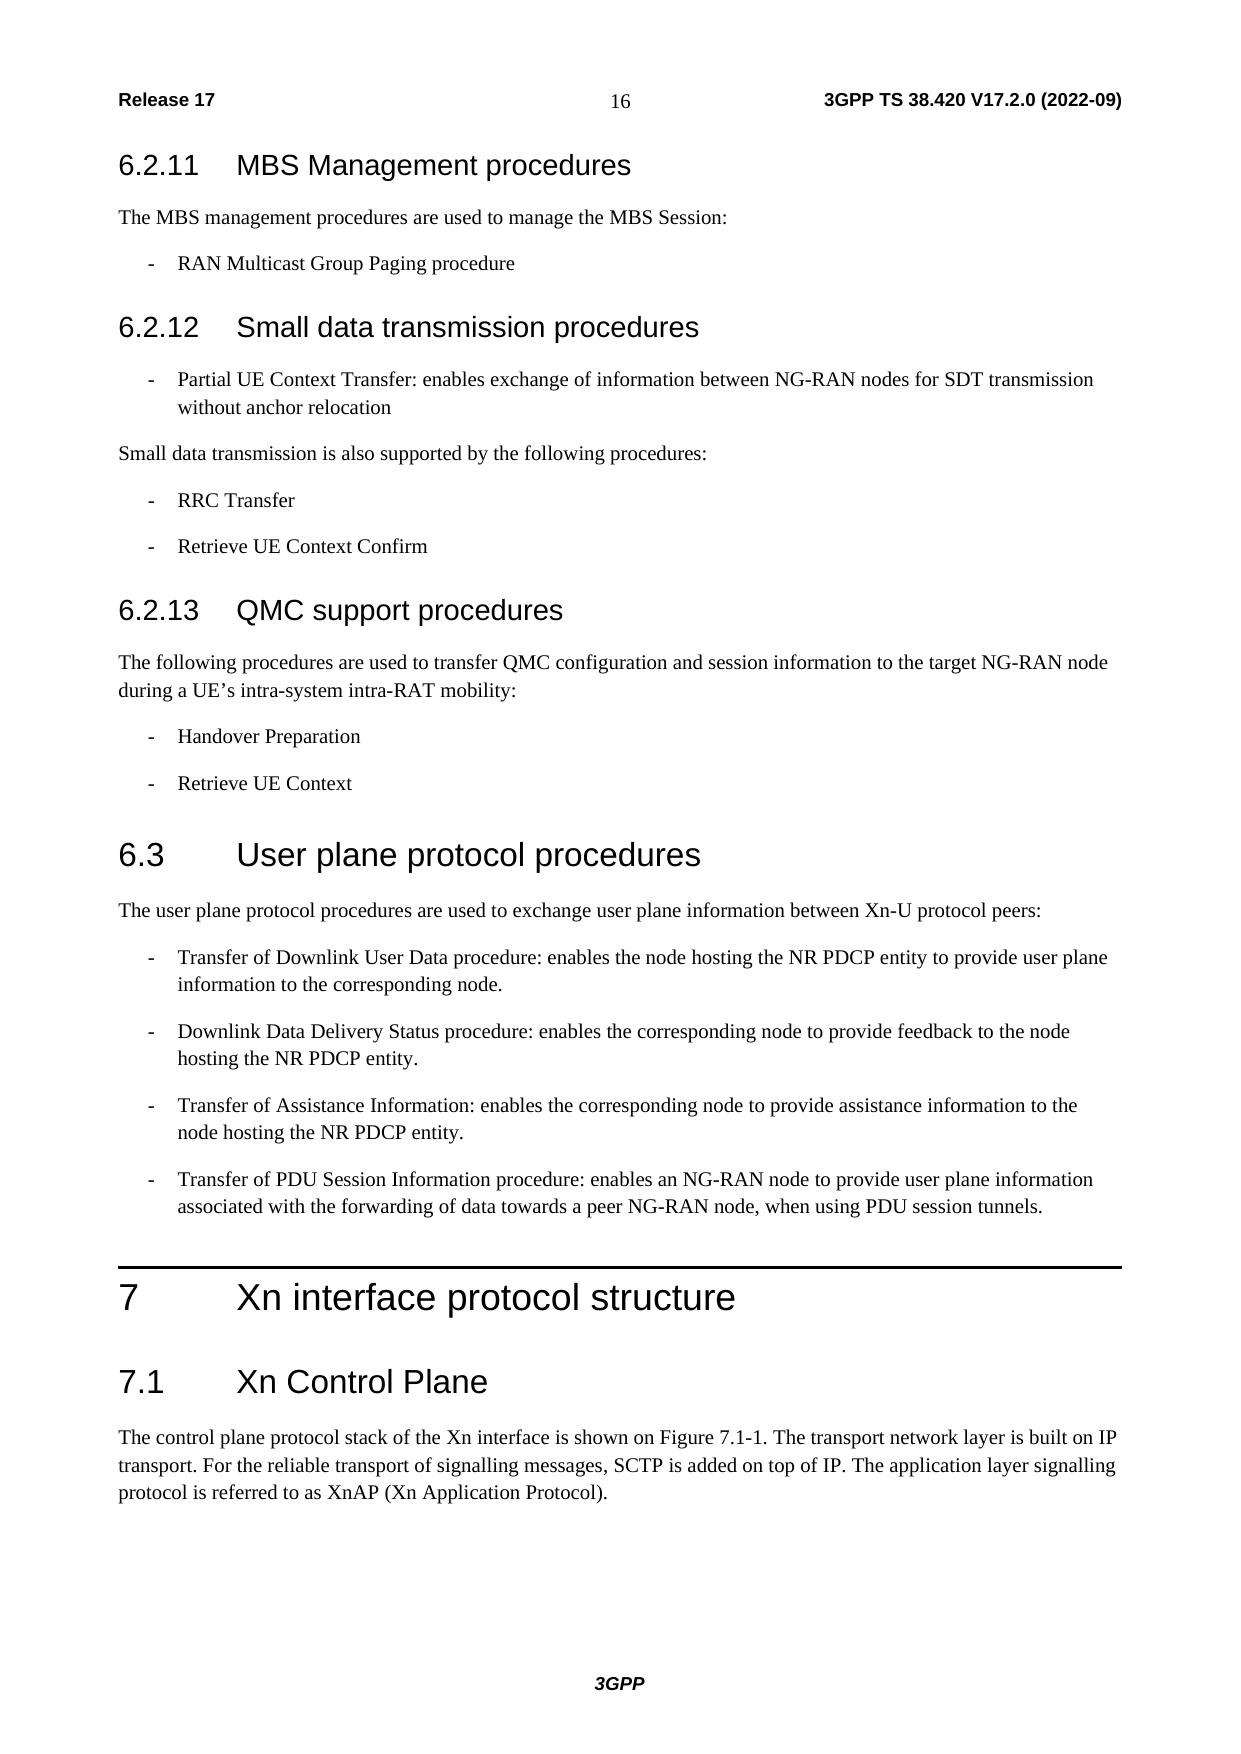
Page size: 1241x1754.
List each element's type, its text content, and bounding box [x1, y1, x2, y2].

text Small data transmission is also supported by the following procedures: [118, 441, 1122, 465]
text - Transfer of PDU Session Information procedure: enables an NG-RAN node to provide user plane information associated with the forwarding of data towards a peer NG-RAN node, when using PDU session tunnels. [148, 1167, 1122, 1218]
subtitle 6.2.12 Small data transmission procedures [118, 310, 1122, 343]
subtitle 7 Xn interface protocol structure [118, 1269, 1122, 1318]
text - RAN Multicast Group Paging procedure [148, 251, 1122, 275]
subtitle 7.1 Xn Control Plane [118, 1362, 1122, 1401]
subtitle 6.2.11 MBS Management procedures [118, 147, 1122, 181]
text - Downlink Data Delivery Status procedure: enables the corresponding node to provide feedback to the node hosting the NR PDCP entity. [148, 1019, 1122, 1070]
subtitle 6.2.13 QMC support procedures [118, 593, 1122, 626]
text The user plane protocol procedures are used to exchange user plane information between Xn-U protocol peers: [118, 898, 1122, 922]
text The MBS management procedures are used to manage the MBS Session: [118, 205, 1122, 229]
text - Transfer of Assistance Information: enables the corresponding node to provide assistance information to the node hosting the NR PDCP entity. [148, 1093, 1122, 1144]
text The following procedures are used to transfer QMC configuration and session information to the target NG-RAN node during a UE’s intra-system intra-RAT mobility: [118, 650, 1122, 702]
text - Partial UE Context Transfer: enables exchange of information between NG-RAN nodes for SDT transmission without anchor relocation [148, 367, 1122, 419]
text - RRC Transfer [148, 488, 1122, 512]
text - Transfer of Downlink User Data procedure: enables the node hosting the NR PDCP entity to provide user plane information to the corresponding node. [148, 945, 1122, 996]
subtitle 6.3 User plane protocol procedures [118, 836, 1122, 874]
text - Retrieve UE Context [148, 770, 1122, 794]
text The control plane protocol stack of the Xn interface is shown on Figure 7.1-1. The transport network layer is built on IP transport. For the reliable transport of signalling messages, SCTP is added on top of IP. The application layer signalling protocol is referred to as XnAP (Xn Application Protocol). [118, 1425, 1122, 1504]
text - Handover Preparation [148, 724, 1122, 748]
text - Retrieve UE Context Confirm [148, 534, 1122, 558]
